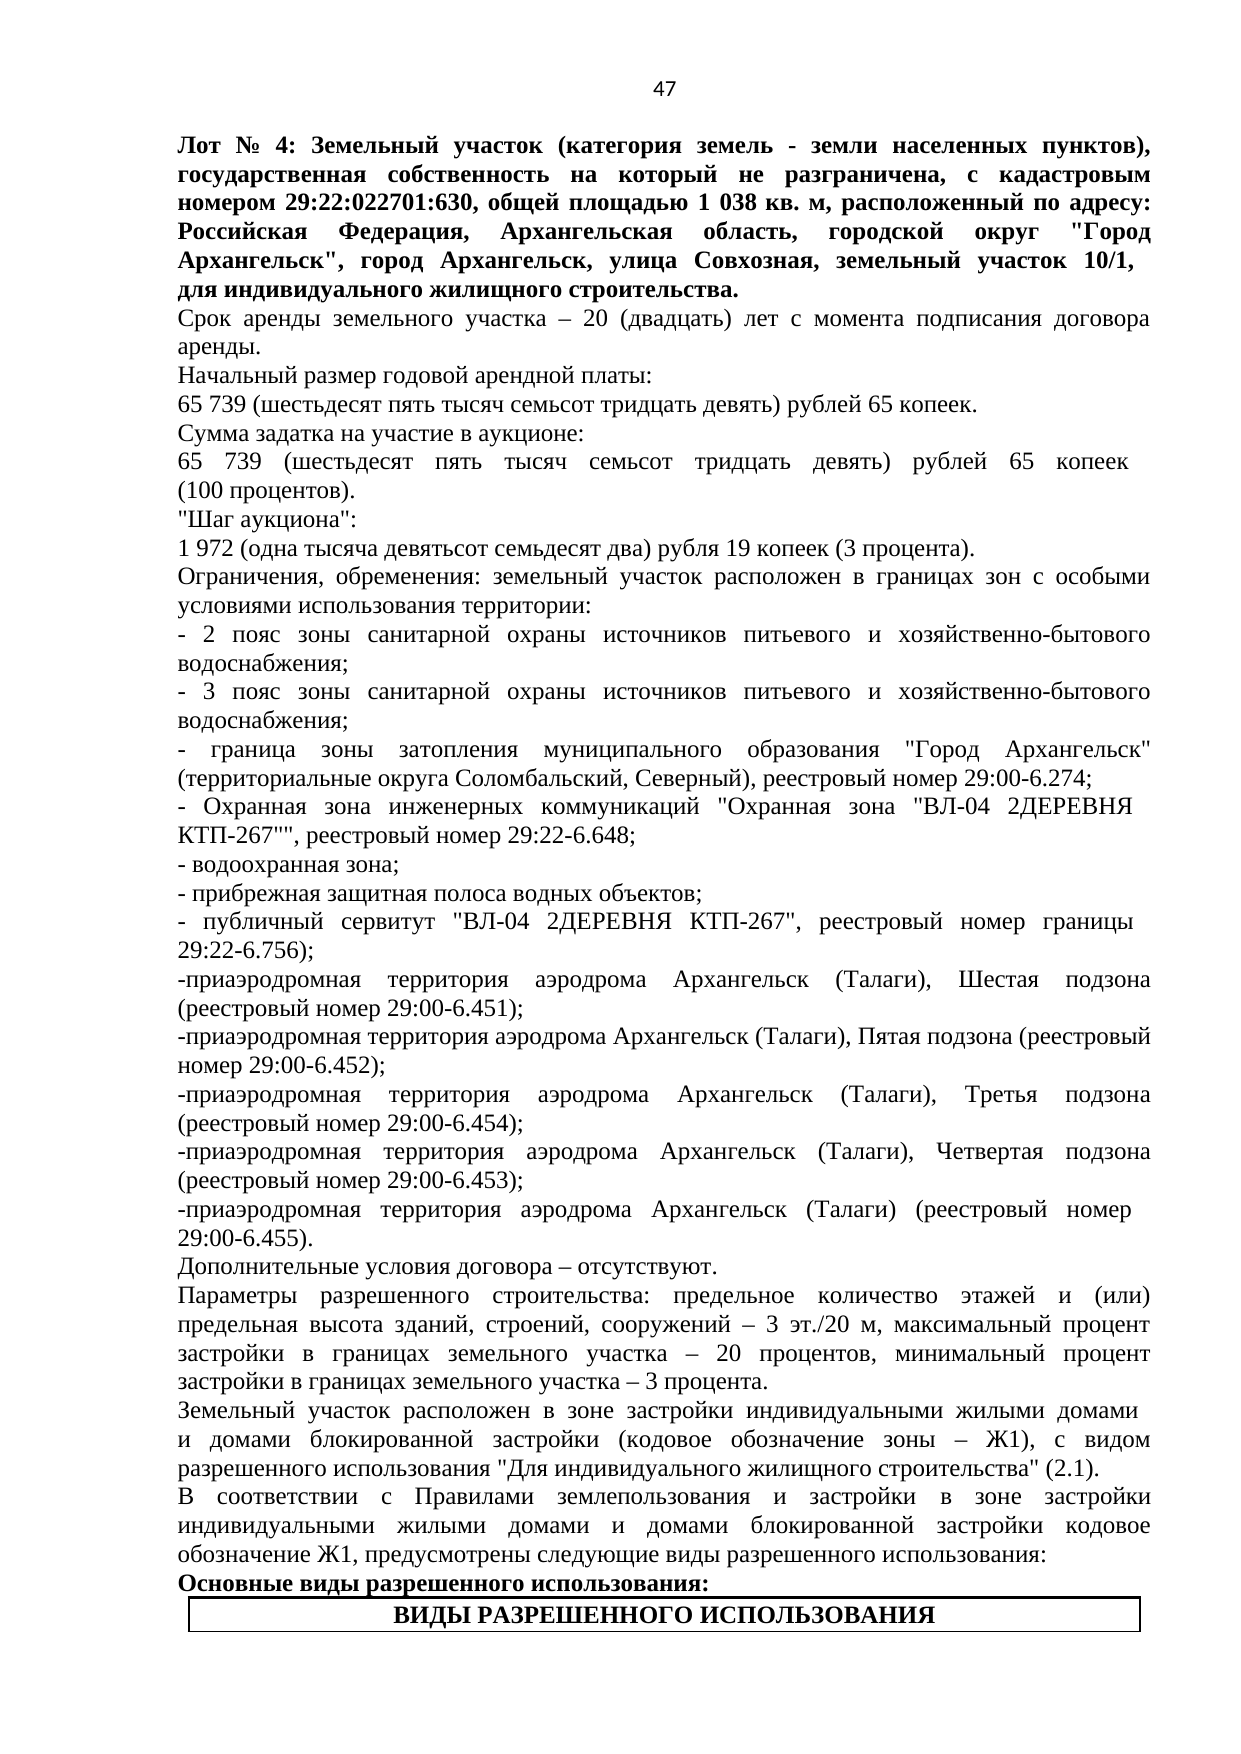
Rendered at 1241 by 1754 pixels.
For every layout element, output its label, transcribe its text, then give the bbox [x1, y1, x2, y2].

text - Охранная зона инженерных коммуникаций "Охранная зона "ВЛ-04 2ДЕРЕВНЯ КТП-267"", реестровый номер 29:22-6.648; [177, 791, 1152, 849]
text -приаэродромная территория аэродрома Архангельск (Талаги), Третья подзона (реестровый номер 29:00-6.454); [177, 1079, 1152, 1136]
text - 2 пояс зоны санитарной охраны источников питьевого и хозяйственно-бытового водоснабжения; [177, 619, 1152, 676]
table_header ВИДЫ РАЗРЕШЕННОГО ИСПОЛЬЗОВАНИЯ [190, 1599, 1139, 1631]
text Дополнительные условия договора – отсутствуют. [177, 1251, 1152, 1280]
text -приаэродромная территория аэродрома Архангельск (Талаги), Пятая подзона (реестровый номер 29:00-6.452); [177, 1021, 1152, 1079]
text 65 739 (шестьдесят пять тысяч семьсот тридцать девять) рублей 65 копеек (100 процентов). [177, 446, 1152, 504]
text - водоохранная зона; [177, 849, 1152, 878]
text Срок аренды земельного участка – 20 (двадцать) лет с момента подписания договора аренды. [177, 303, 1152, 360]
text 65 739 (шестьдесят пять тысяч семьсот тридцать девять) рублей 65 копеек. [177, 389, 1152, 418]
text Параметры разрешенного строительства: предельное количество этажей и (или) предельная высота зданий, строений, сооружений – 3 эт./20 м, максимальный процент застройки в границах земельного участка – 20 процентов, минимальный процент застройки в границах земельного участка – 3 процента. [177, 1280, 1152, 1395]
text Ограничения, обременения: земельный участок расположен в границах зон с особыми условиями использования территории: [177, 561, 1152, 619]
text -приаэродромная территория аэродрома Архангельск (Талаги) (реестровый номер 29:00-6.455). [177, 1194, 1152, 1251]
text -приаэродромная территория аэродрома Архангельск (Талаги), Четвертая подзона (реестровый номер 29:00-6.453); [177, 1136, 1152, 1194]
text В соответствии с Правилами землепользования и застройки в зоне застройки индивидуальными жилыми домами и домами блокированной застройки кодовое обозначение Ж1, предусмотрены следующие виды разрешенного использования: [177, 1481, 1152, 1568]
text - граница зоны затопления муниципального образования "Город Архангельск" (территориальные округа Соломбальский, Северный), реестровый номер 29:00-6.274; [177, 734, 1152, 791]
text -приаэродромная территория аэродрома Архангельск (Талаги), Шестая подзона (реестровый номер 29:00-6.451); [177, 964, 1152, 1021]
text Сумма задатка на участие в аукционе: [177, 418, 1152, 446]
text Начальный размер годовой арендной платы: [177, 360, 1152, 389]
text "Шаг аукциона": [177, 504, 1152, 533]
text - публичный сервитут "ВЛ-04 2ДЕРЕВНЯ КТП-267", реестровый номер границы 29:22-6.756); [177, 906, 1152, 964]
text Земельный участок расположен в зоне застройки индивидуальными жилыми домами и домами блокированной застройки (кодовое обозначение зоны – Ж1), с видом разрешенного использования "Для индивидуального жилищного строительства" (2.1). [177, 1395, 1152, 1481]
text - прибрежная защитная полоса водных объектов; [177, 878, 1152, 906]
text Лот № 4: Земельный участок (категория земель - земли населенных пунктов), государственная собственность на который не разграничена, с кадастровым номером 29:22:022701:630, общей площадью 1 038 кв. м, расположенный по адресу: Российская Федерация, Архангельская область, городской округ "Город Архангельск", город Архангельск, улица Совхозная, земельный участок 10/1, для индивидуального жилищного строительства. [177, 130, 1152, 303]
text - 3 пояс зоны санитарной охраны источников питьевого и хозяйственно-бытового водоснабжения; [177, 676, 1152, 734]
text Основные виды разрешенного использования: [177, 1568, 1152, 1596]
text 1 972 (одна тысяча девятьсот семьдесят два) рубля 19 копеек (3 процента). [177, 533, 1152, 561]
